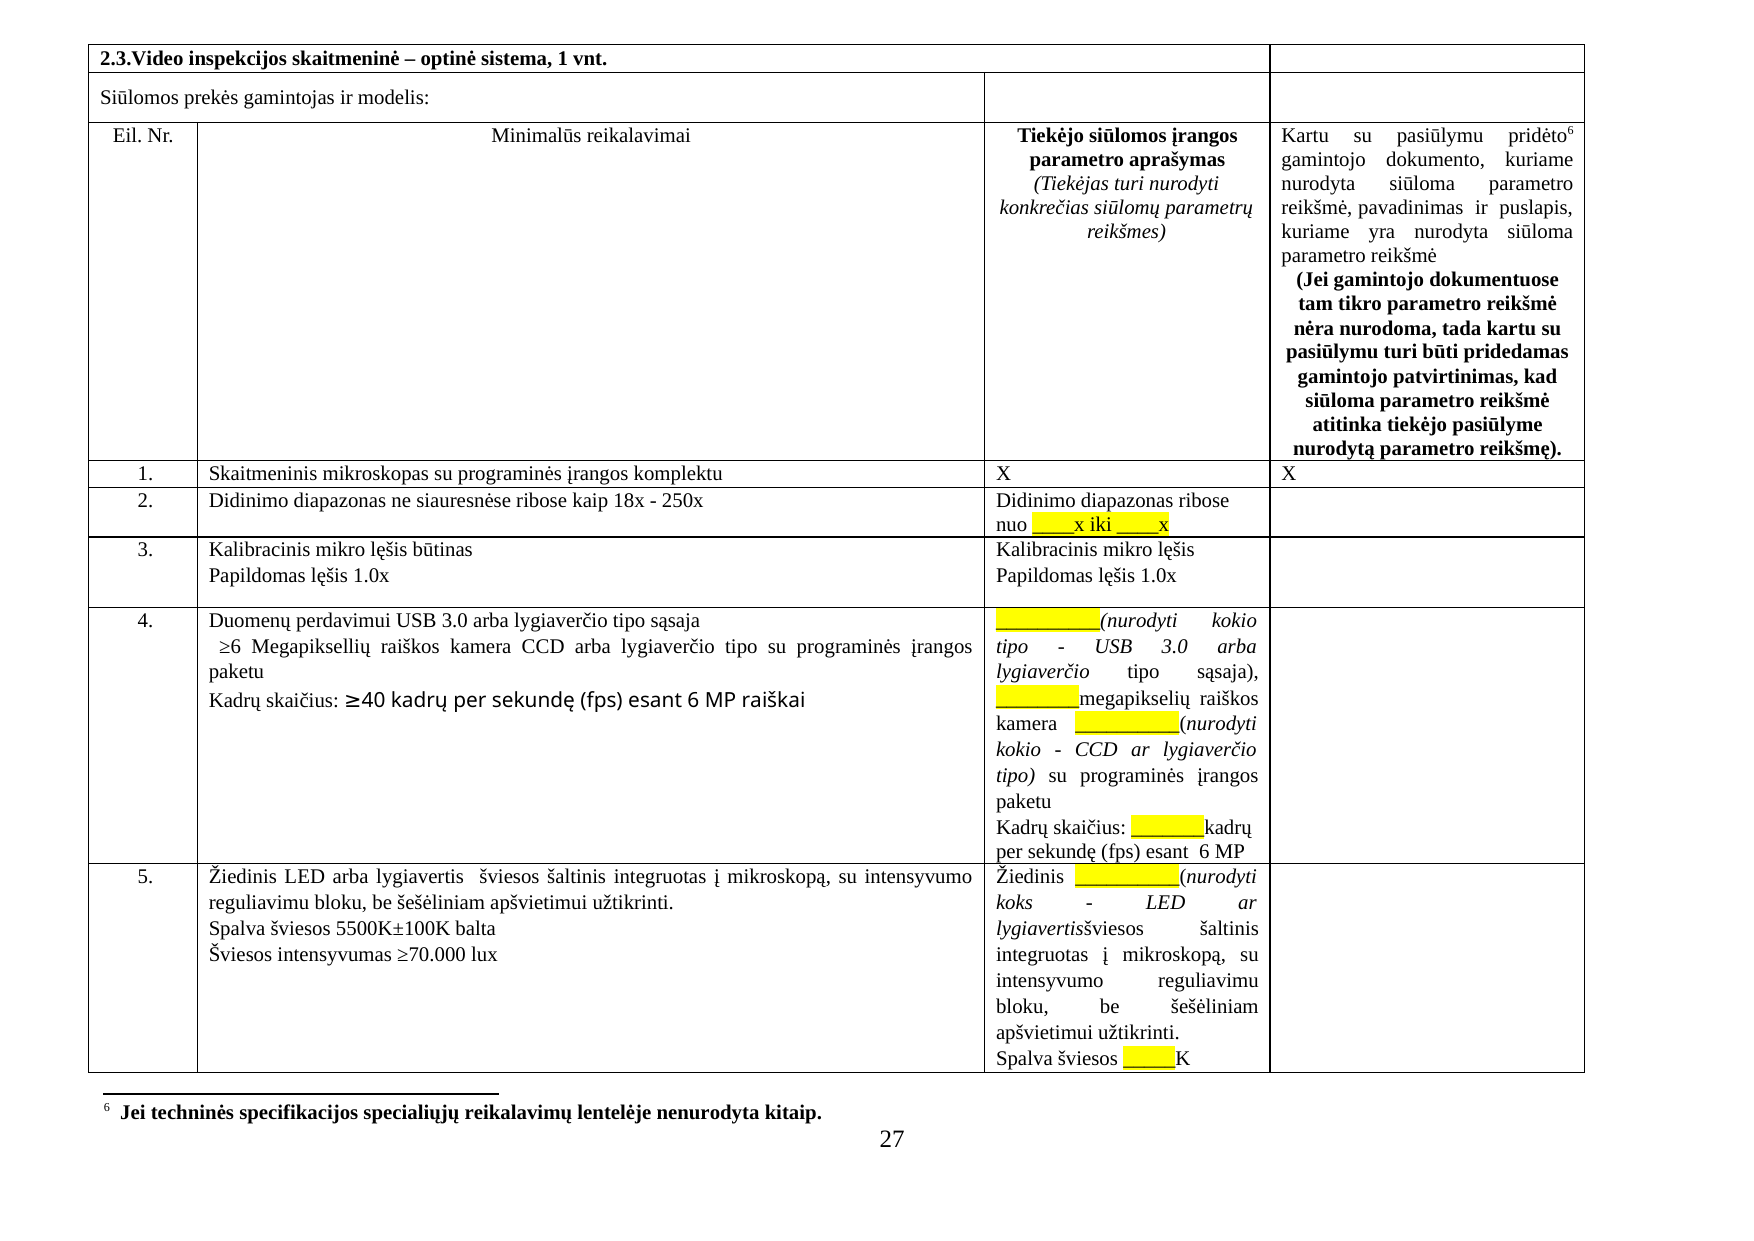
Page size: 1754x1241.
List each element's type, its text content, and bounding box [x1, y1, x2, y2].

table_cell __________(nurodyti kokio tipo - USB 3.0 arba lygiaverčio tipo sąsaja), ________megapikselių raiškos kamera __________(nurodyti kokio - CCD ar lygiaverčio tipo) su programinės įrangos paketu Kadrų skaičius: _______kadrų per sekundę (fps) esant 6 MP [985, 608, 1269, 863]
table_cell [89, 864, 197, 1072]
table_cell X [985, 461, 1269, 487]
table_cell Žiedinis __________(nurodyti koks - LED ar lygiavertisšviesos šaltinis integruotas į mikroskopą, su intensyvumo reguliavimu bloku, be šešėliniam apšvietimui užtikrinti. Spalva šviesos _____K balta Šviesos intensyvumas _________lux [985, 864, 1269, 1072]
table_cell [1271, 864, 1584, 1072]
table_cell X [1271, 461, 1584, 487]
table_cell [89, 488, 197, 536]
table_cell Duomenų perdavimui USB 3.0 arba lygiaverčio tipo sąsaja ≥6 Megapiksellių raiškos kamera CCD arba lygiaverčio tipo su programinės įrangos paketu Kadrų skaičius: ≥40 kadrų per sekundę (fps) esant 6 MP raiškai [198, 608, 984, 863]
table_cell [1271, 608, 1584, 863]
table_cell Kalibracinis mikro lęšis būtinas Papildomas lęšis 1.0x [198, 538, 984, 607]
table_cell [1271, 488, 1584, 536]
table_cell Tiekėjo siūlomos įrangos parametro aprašymas (Tiekėjas turi nurodyti konkrečias siūlomų parametrų reikšmes) [985, 123, 1269, 460]
table_cell Didinimo diapazonas ne siauresnėse ribose kaip 18x - 250x [198, 488, 984, 536]
table_cell [89, 538, 197, 607]
table_cell Minimalūs reikalavimai [198, 123, 984, 460]
table_cell Kartu su pasiūlymu pridėto gamintojo dokumento, kuriame nurodyta siūloma parametro reikšmė, pavadinimas ir puslapis, kuriame yra nurodyta siūloma parametro reikšmė (Jei gamintojo dokumentuose tam tikro parametro reikšmė nėra nurodoma, tada kartu su pasiūlymu turi būti pridedamas gamintojo patvirtinimas, kad siūloma parametro reikšmė atitinka tiekėjo pasiūlyme nurodytą parametro reikšmę). [1271, 123, 1584, 460]
table_cell [1271, 73, 1584, 122]
table_header [1271, 45, 1584, 72]
table_cell Eil. Nr. [89, 123, 197, 460]
table_cell [1271, 538, 1584, 607]
table_cell [985, 73, 1269, 122]
table_cell [89, 608, 197, 863]
table_cell Didinimo diapazonas ribose nuo ____x iki ____x [985, 488, 1269, 536]
table_cell [89, 461, 197, 487]
table_cell Skaitmeninis mikroskopas su programinės įrangos komplektu [198, 461, 984, 487]
table_header 2.3.Video inspekcijos skaitmeninė – optinė sistema, 1 vnt. [89, 45, 1269, 72]
table_cell Žiedinis LED arba lygiavertis šviesos šaltinis integruotas į mikroskopą, su intensyvumo reguliavimu bloku, be šešėliniam apšvietimui užtikrinti. Spalva šviesos 5500K±100K balta Šviesos intensyvumas ≥70.000 lux [198, 864, 984, 1072]
table_cell Siūlomos prekės gamintojas ir modelis: [89, 73, 984, 122]
table_cell Kalibracinis mikro lęšis Papildomas lęšis 1.0x [985, 538, 1269, 607]
